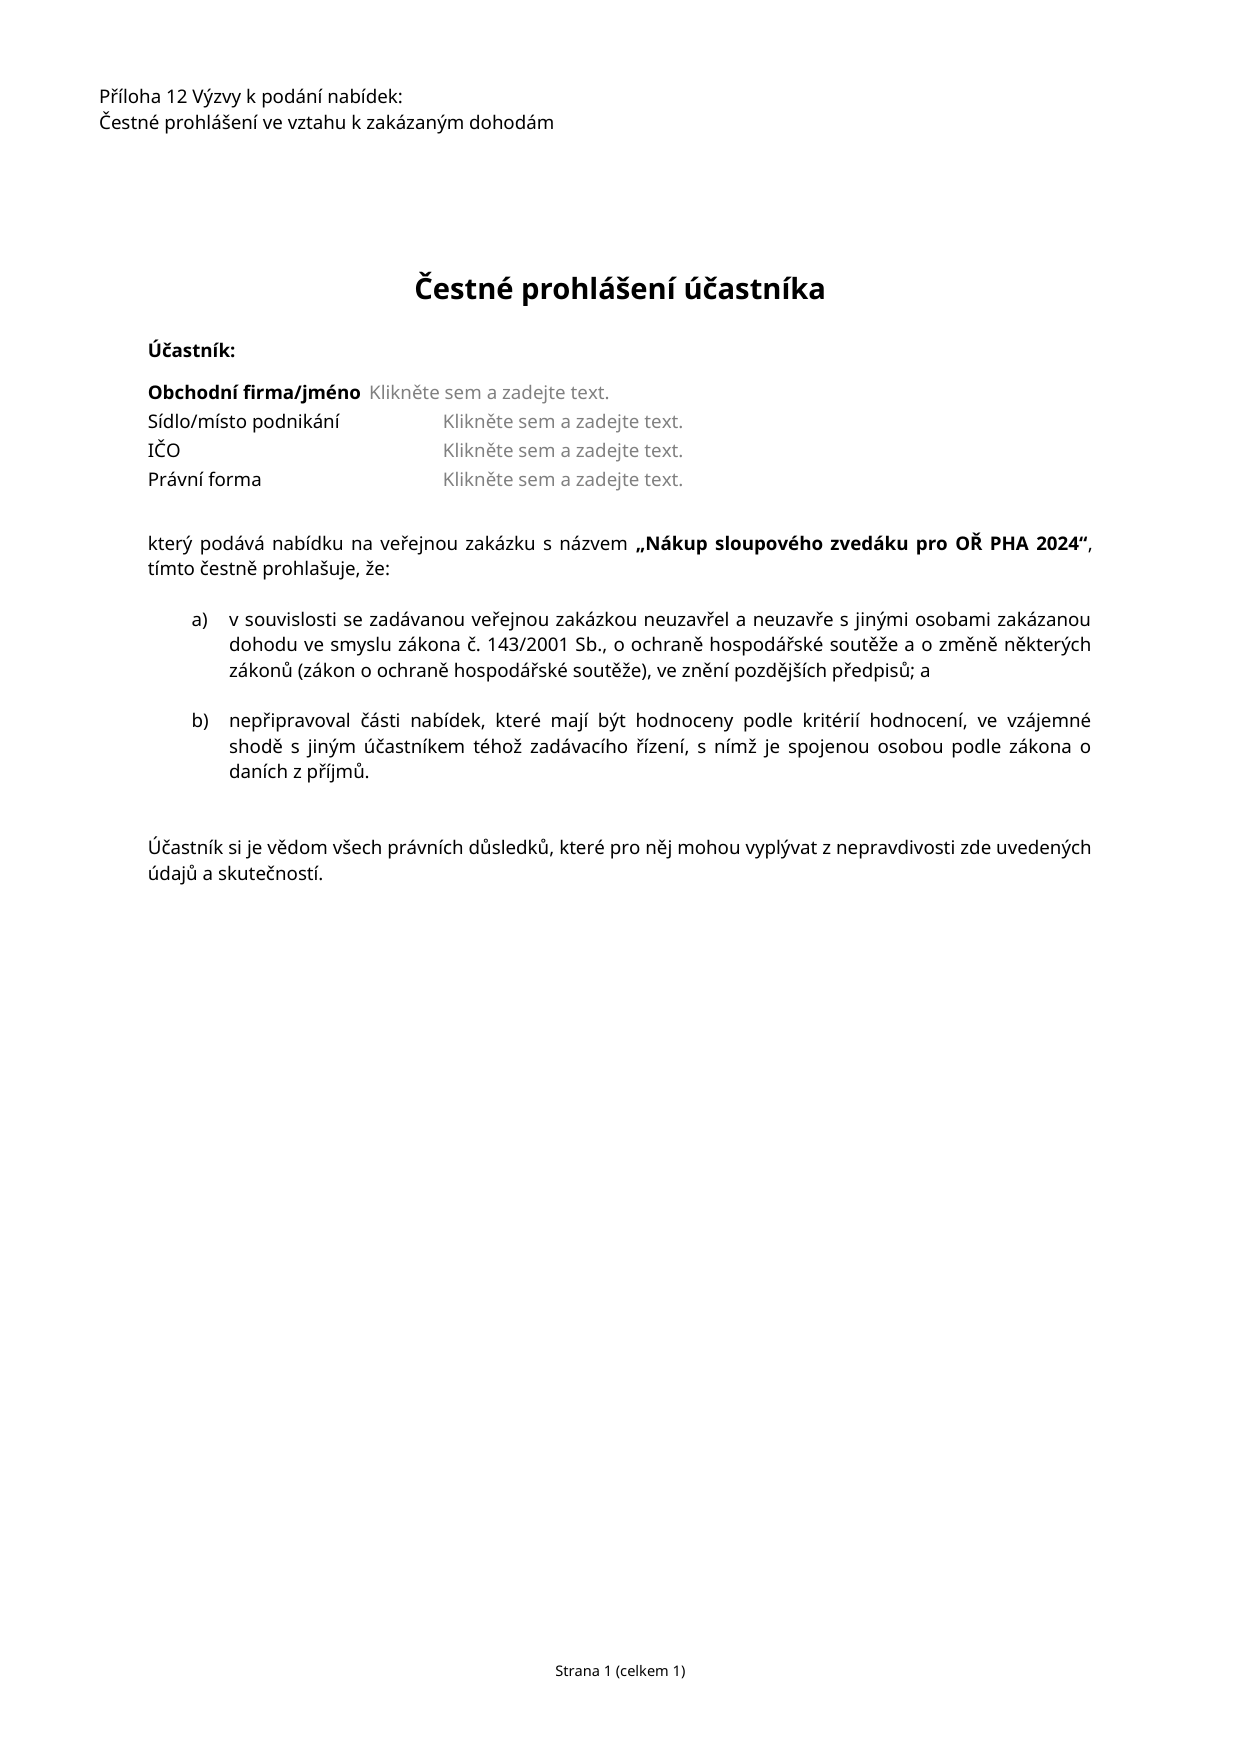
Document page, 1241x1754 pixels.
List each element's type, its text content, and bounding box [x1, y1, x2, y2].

list v souvislosti se zadávanou veřejnou zakázkou neuzavřel a neuzavře s jinými osobami zakázanou dohodu ve smyslu zákona č. 143/2001 Sb., o ochraně hospodářské soutěže a o změně některých zákonů (zákon o ochraně hospodářské soutěže), ve znění pozdějších předpisů; a [191, 606, 1093, 683]
text IČO [148, 434, 1093, 463]
list nepřipravoval části nabídek, které mají být hodnoceny podle kritérií hodnocení, ve vzájemné shodě s jiným účastníkem téhož zadávacího řízení, s nímž je spojenou osobou podle zákona o daních z příjmů. [191, 708, 1093, 784]
text Sídlo/místo podnikání [148, 405, 1093, 434]
text Obchodní firma/jméno [148, 376, 1093, 405]
text Účastník: [148, 333, 1093, 364]
text který podává nabídku na veřejnou zakázku s názvem „Nákup sloupového zvedáku pro OŘ PHA 2024“, tímto čestně prohlašuje, že: [148, 530, 1093, 581]
text Účastník si je vědom všech právních důsledků, které pro něj mohou vyplývat z nepravdivosti zde uvedených údajů a skutečností. [148, 835, 1093, 886]
text Právní forma [148, 463, 1093, 492]
title Čestné prohlášení účastníka [148, 268, 1093, 308]
